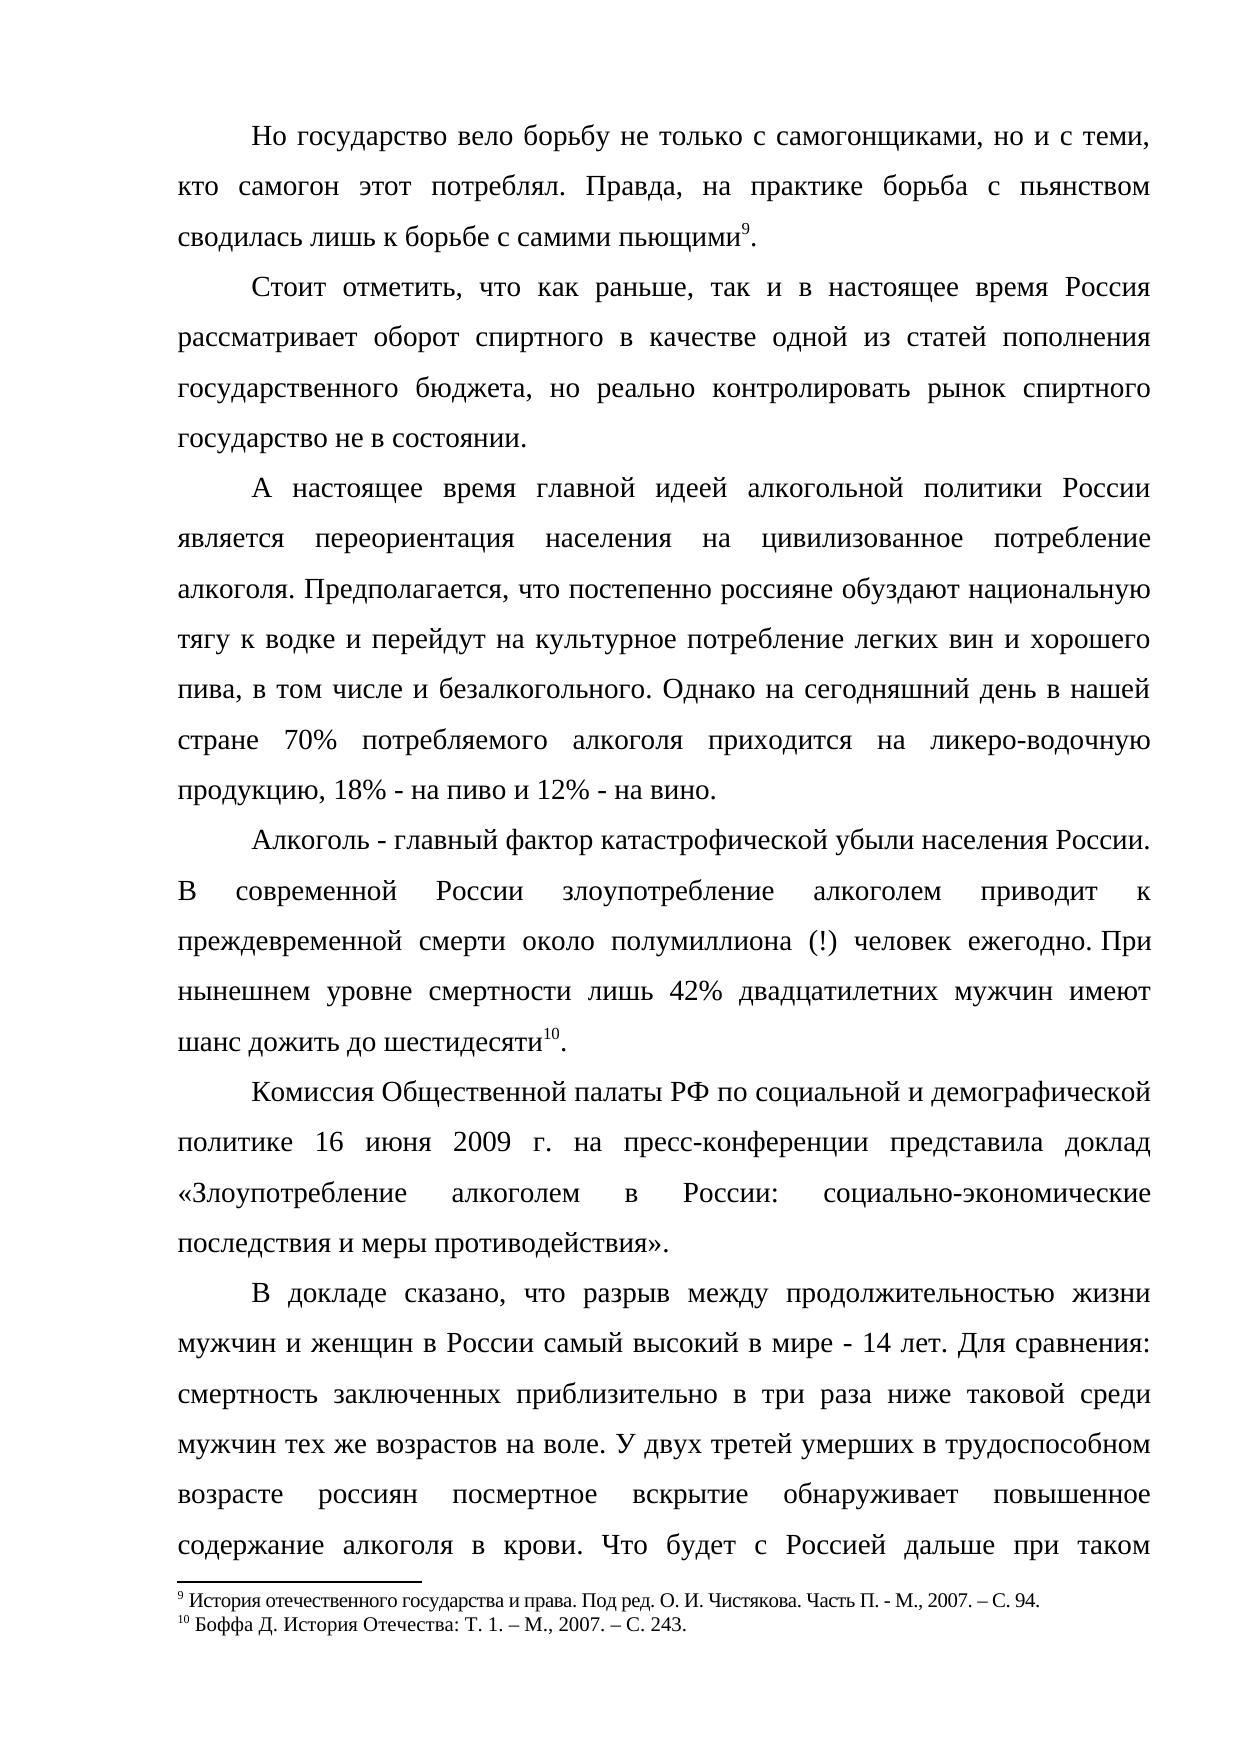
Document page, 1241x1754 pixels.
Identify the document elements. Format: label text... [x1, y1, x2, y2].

text Стоит отметить, что как раньше, так и в настоящее время Россия рассматривает оборот спиртного в качестве одной из статей пополнения государственного бюджета, но реально контролировать рынок спиртного государство не в состоянии. [177, 269, 1152, 453]
text Алкоголь - главный фактор катастрофической убыли населения России. В современной России злоупотребление алкоголем приводит к преждевременной смерти около полумиллиона (!) человек ежегодно. При нынешнем уровне смертности лишь 42% двадцатилетних мужчин имеют шанс дожить до шестидесяти. [177, 822, 1152, 1057]
text Но государство вело борьбу не только с самогонщиками, но и с теми, кто самогон этот потреблял. Правда, на практике борьба с пьянством сводилась лишь к борьбе с самими пьющими. [177, 118, 1152, 252]
text А настоящее время главной идеей алкогольной политики России является переориентация населения на цивилизованное потребление алкоголя. Предполагается, что постепенно россияне обуздают национальную тягу к водке и перейдут на культурное потребление легких вин и хорошего пива, в том числе и безалкогольного. Однако на сегодняшний день в нашей стране 70% потребляемого алкоголя приходится на ликеро-водочную продукцию, 18% - на пиво и 12% - на вино. [177, 470, 1152, 806]
text Комиссия Общественной палаты РФ по социальной и демографической политике 16 июня 2009 г. на пресс-конференции представила доклад «Злоупотребление алкоголем в России: социально-экономические последствия и меры противодействия». [177, 1074, 1152, 1258]
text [177, 1275, 1152, 1560]
